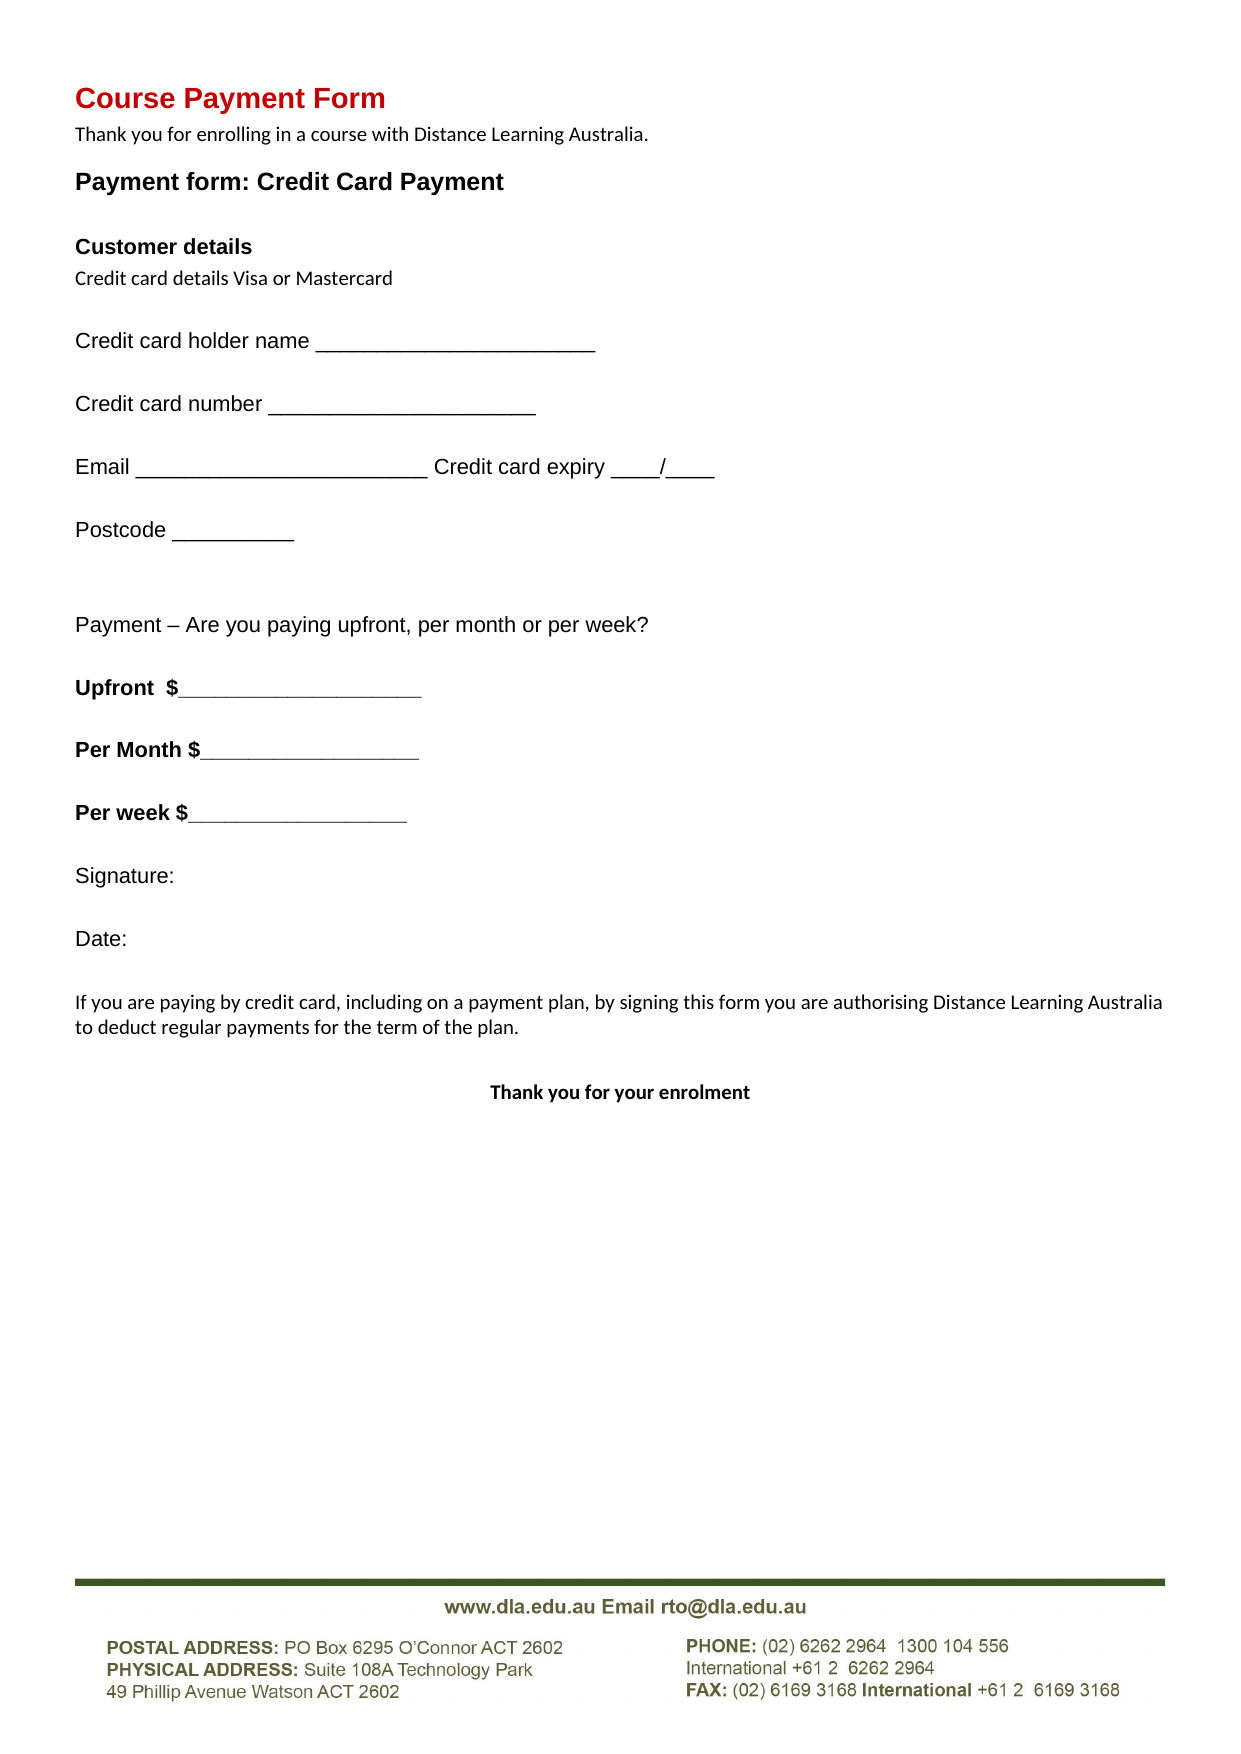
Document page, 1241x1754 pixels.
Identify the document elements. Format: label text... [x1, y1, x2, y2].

text Thank you for enrolling in a course with Distance Learning Australia. [75, 121, 1165, 146]
text Postcode __________ [75, 517, 1165, 542]
text Credit card number ______________________ [75, 391, 1165, 416]
text Date: [75, 926, 1165, 951]
text Customer details [75, 234, 1165, 259]
text Upfront $____________________ [75, 674, 1165, 699]
text Credit card details Visa or Mastercard [75, 265, 1165, 291]
text Signature: [75, 863, 1165, 888]
text Credit card holder name _______________________ [75, 328, 1165, 353]
text If you are paying by credit card, including on a payment plan, by signing this form you are authorising Distance Learning Australia to deduct regular payments for the term of the plan. [75, 989, 1165, 1040]
text Per Month $__________________ [75, 737, 1165, 762]
text Payment – Are you paying upfront, per month or per week? [75, 611, 1165, 637]
subtitle Course Payment Form [75, 81, 1165, 115]
subtitle Payment form: Credit Card Payment [75, 167, 1165, 196]
text Thank you for your enrolment [75, 1079, 1165, 1105]
text Per week $__________________ [75, 800, 1165, 825]
picture [75, 1577, 1166, 1707]
text Email ________________________ Credit card expiry ____/____ [75, 454, 1165, 479]
